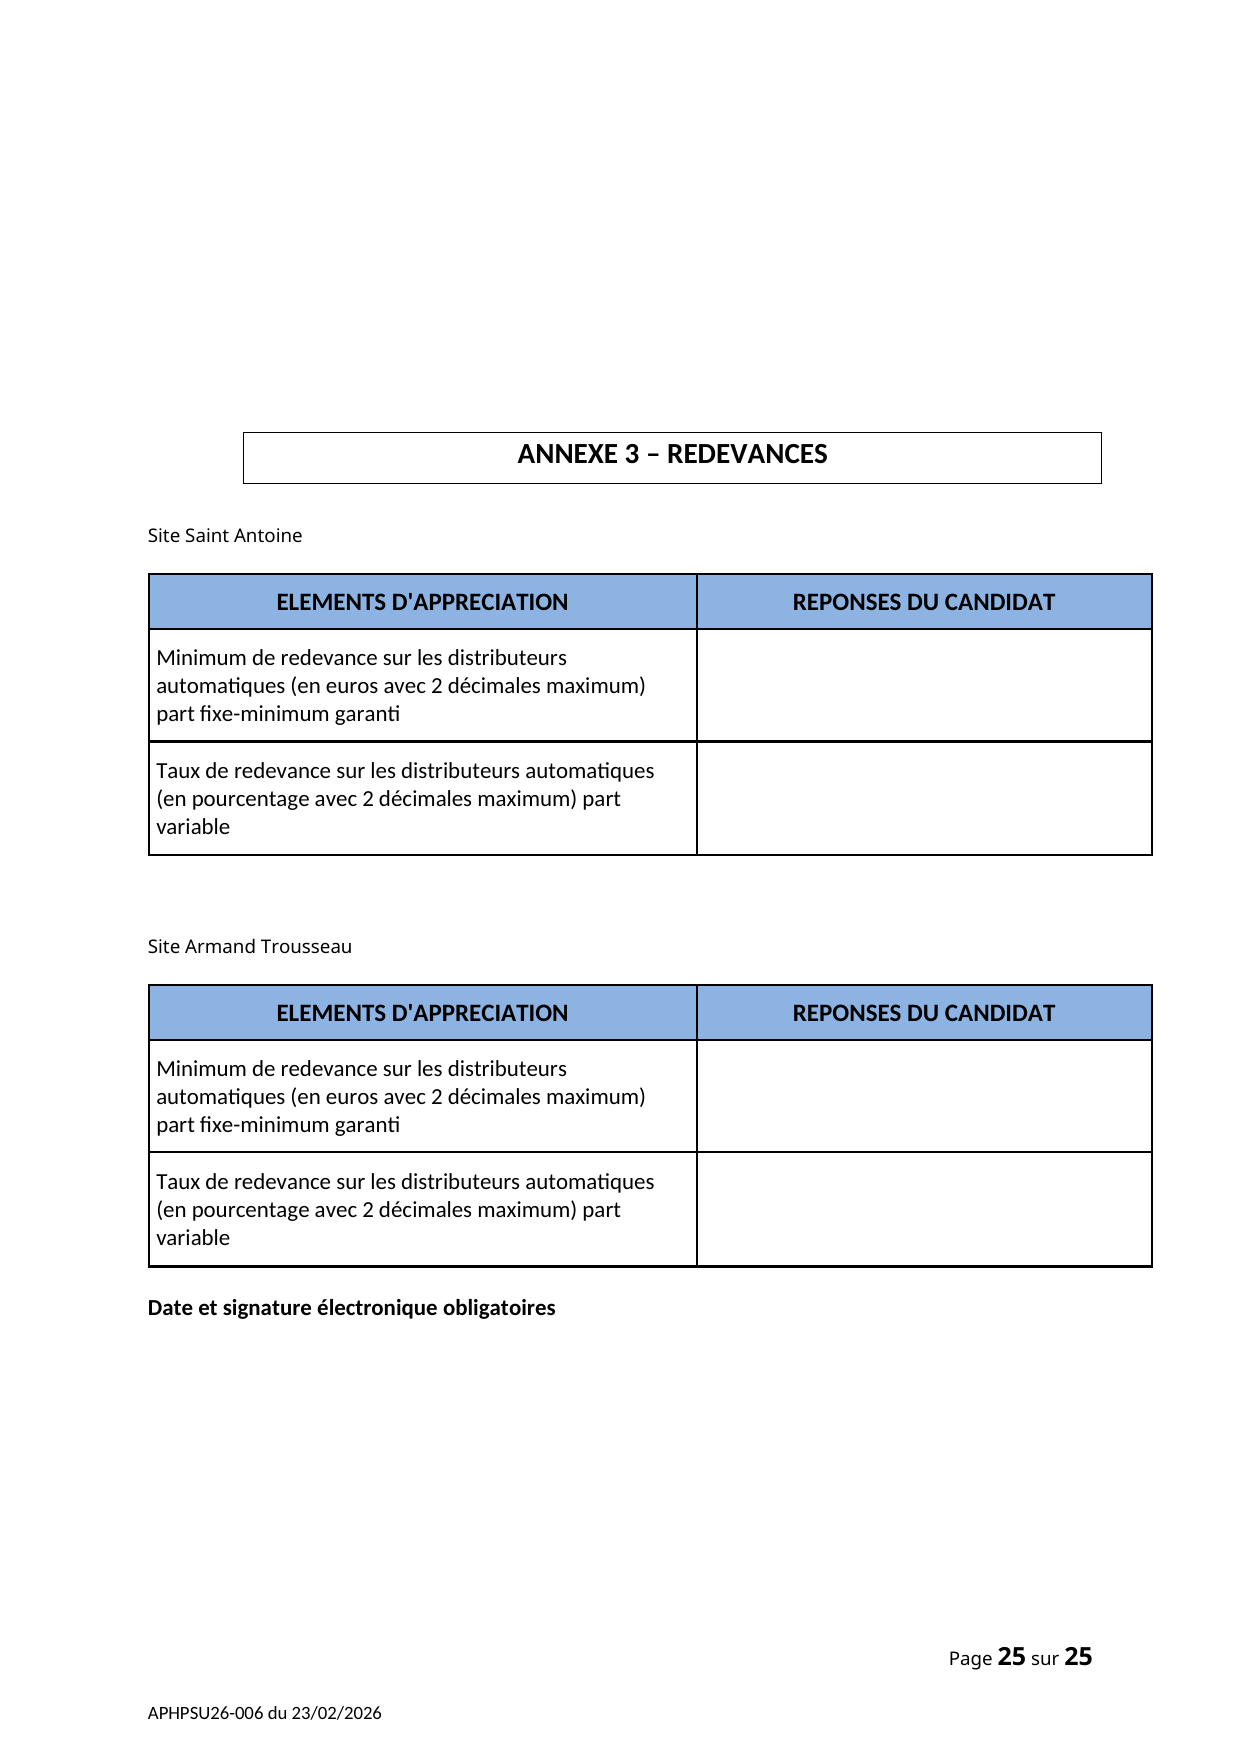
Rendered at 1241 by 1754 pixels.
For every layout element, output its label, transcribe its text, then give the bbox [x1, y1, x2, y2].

table_cell [698, 630, 1151, 740]
text Date et signature électronique obligatoires [148, 1293, 1093, 1321]
table_cell [698, 743, 1151, 854]
table_header REPONSES DU CANDIDAT [698, 575, 1151, 628]
text Site Saint Antoine [148, 522, 1093, 548]
text Site Armand Trousseau [148, 933, 1093, 958]
table_cell Taux de redevance sur les distributeurs automatiques (en pourcentage avec 2 décimales maximum) part variable [150, 743, 696, 854]
table_cell [698, 1041, 1151, 1151]
table_cell Minimum de redevance sur les distributeurs automatiques (en euros avec 2 décimales maximum) part fixe-minimum garanti [150, 630, 696, 740]
table_cell Minimum de redevance sur les distributeurs automatiques (en euros avec 2 décimales maximum) part fixe-minimum garanti [150, 1041, 696, 1151]
table_header ELEMENTS D'APPRECIATION [150, 986, 696, 1039]
table_cell [698, 1153, 1151, 1265]
table_header ELEMENTS D'APPRECIATION [150, 575, 696, 628]
subtitle ANNEXE 3 – REDEVANCES [244, 433, 1101, 483]
table_cell Taux de redevance sur les distributeurs automatiques (en pourcentage avec 2 décimales maximum) part variable [150, 1153, 696, 1265]
table_header REPONSES DU CANDIDAT [698, 986, 1151, 1039]
